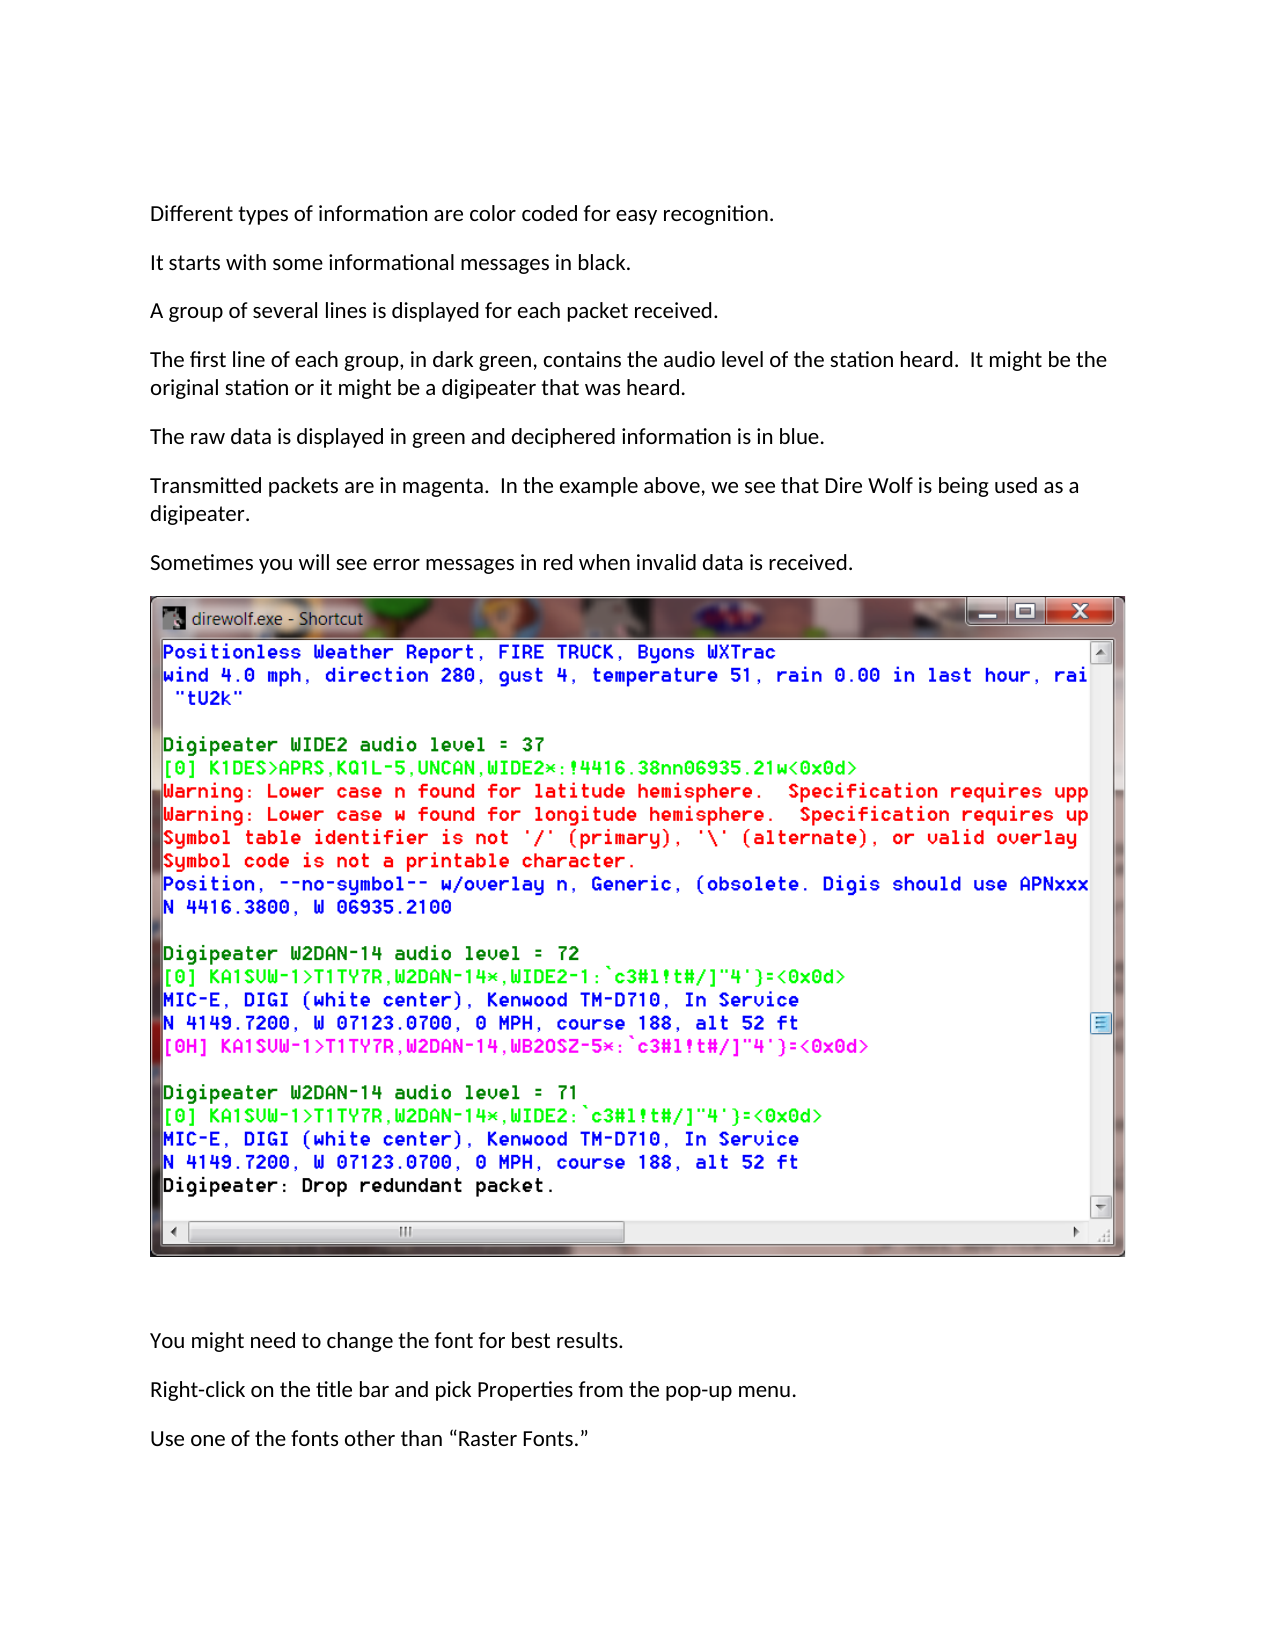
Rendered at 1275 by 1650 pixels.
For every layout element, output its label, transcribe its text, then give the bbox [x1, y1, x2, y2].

text Use one of the fonts other than “Raster Fonts.” [150, 1424, 1125, 1452]
text The first line of each group, in dark green, contains the audio level of the station heard. It might be the original station or it might be a digipeater that was heard. [150, 345, 1125, 401]
text Right-click on the title bar and pick Properties from the pop-up menu. [150, 1375, 1125, 1403]
text The raw data is displayed in green and deciphered information is in blue. [150, 422, 1125, 450]
text You might need to change the font for best results. [150, 1326, 1125, 1354]
text A group of several lines is displayed for each packet received. [150, 297, 1125, 324]
text Different types of information are color coded for easy recognition. [150, 199, 1125, 227]
picture [150, 596, 1125, 1257]
text Sometimes you will see error messages in red when invalid data is received. [150, 548, 1125, 576]
text Transmitted packets are in magenta. In the example above, we see that Dire Wolf is being used as a digipeater. [150, 471, 1125, 527]
text It starts with some informational messages in black. [150, 248, 1125, 276]
